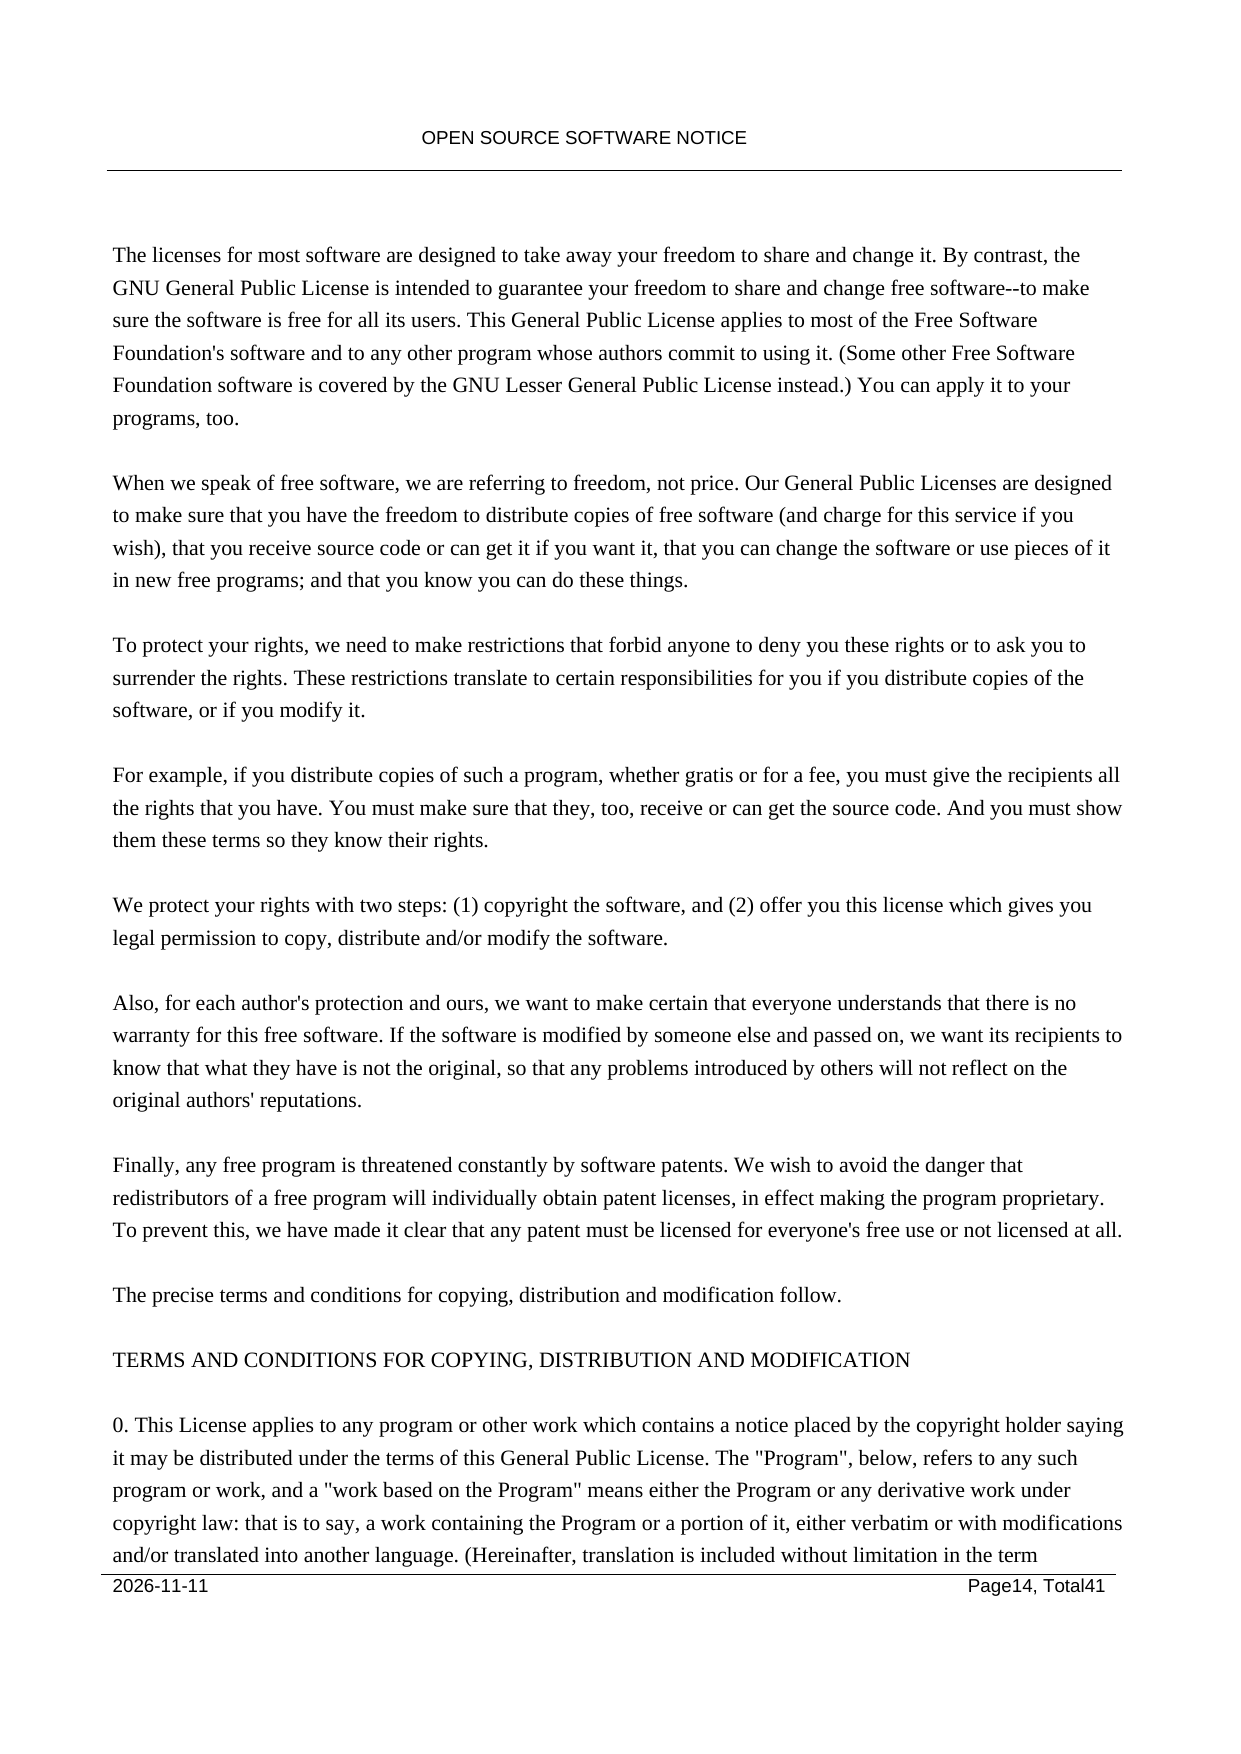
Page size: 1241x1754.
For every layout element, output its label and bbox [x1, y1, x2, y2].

text [112, 206, 1128, 1571]
